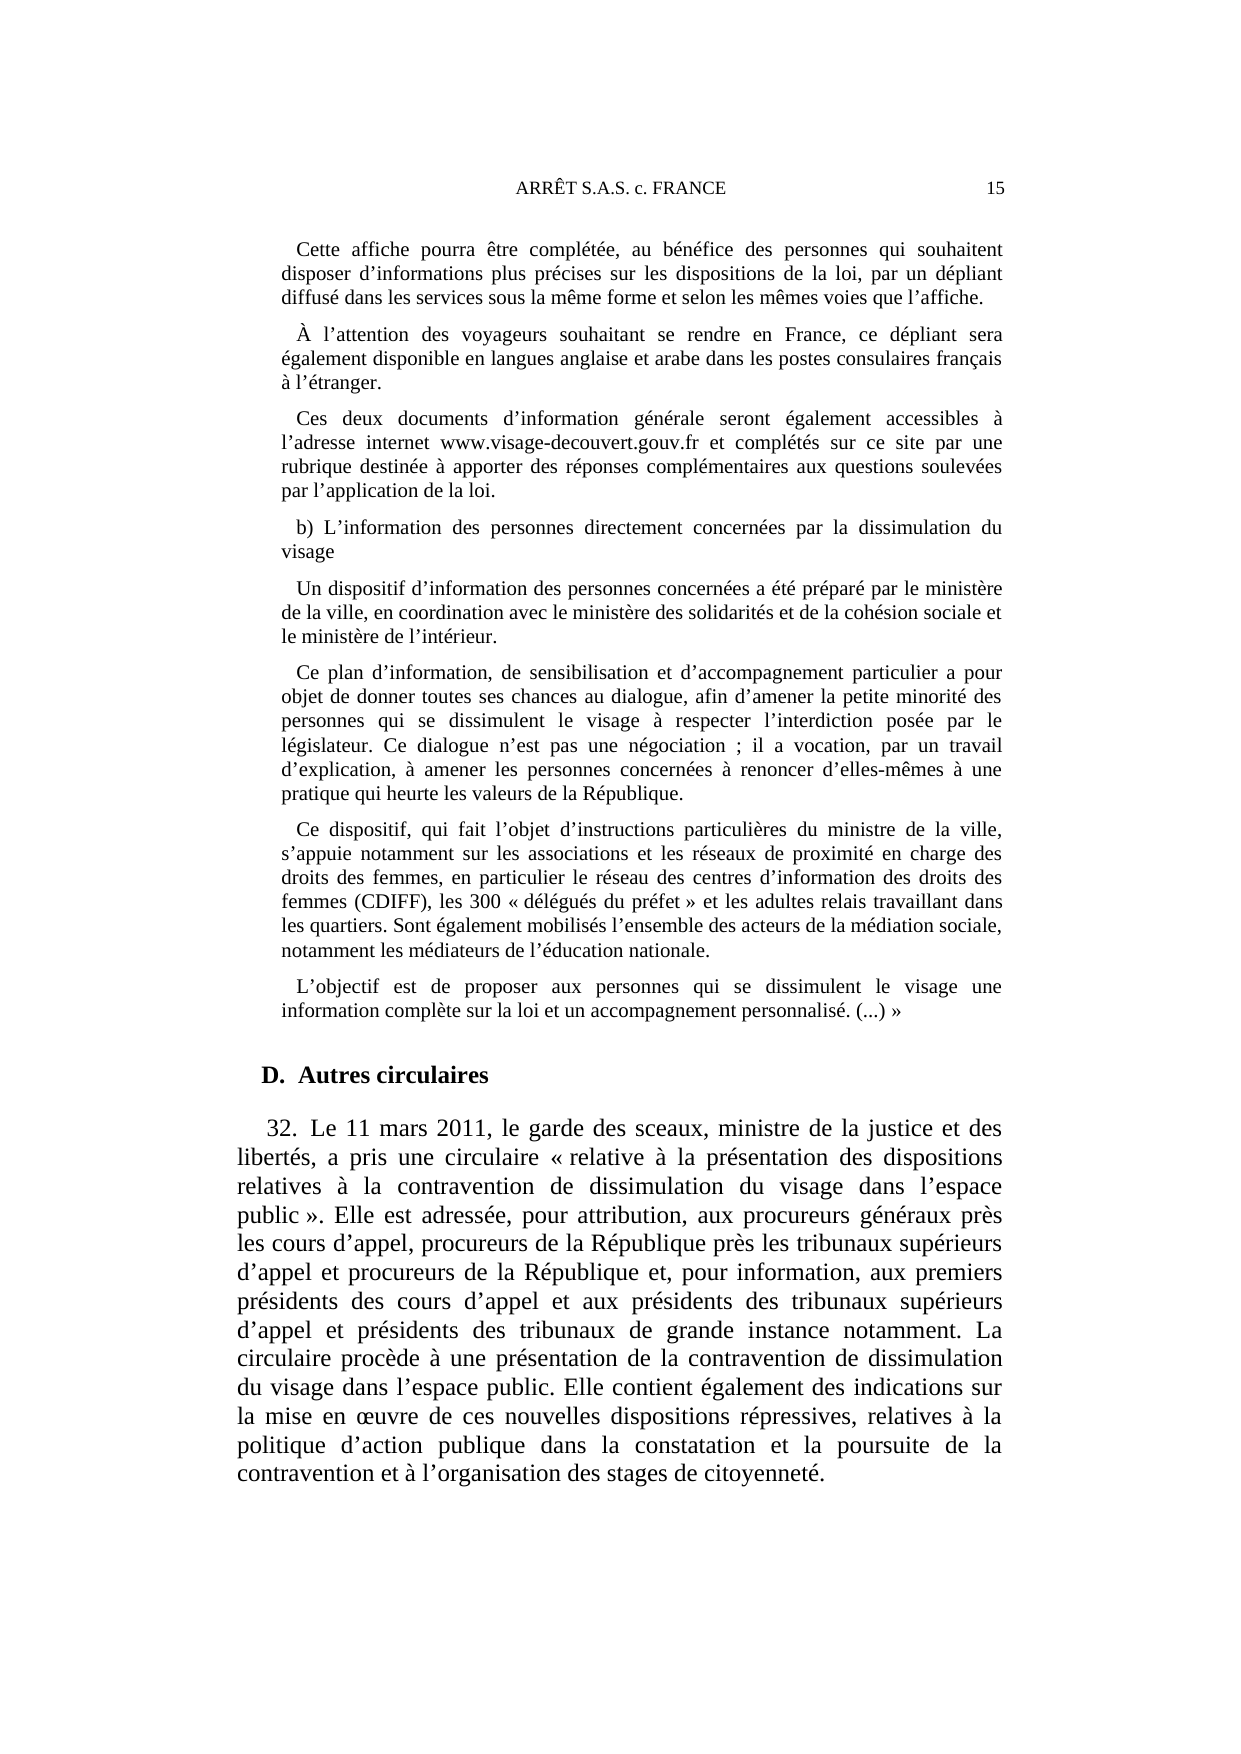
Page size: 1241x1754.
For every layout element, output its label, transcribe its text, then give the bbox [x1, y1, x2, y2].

text Ce plan d’information, de sensibilisation et d’accompagnement particulier a pour objet de donner toutes ses chances au dialogue, afin d’amener la petite minorité des personnes qui se dissimulent le visage à respecter l’interdiction posée par le législateur. Ce dialogue n’est pas une négociation ; il a vocation, par un travail d’explication, à amener les personnes concernées à renoncer d’elles-mêmes à une pratique qui heurte les valeurs de la République. [281, 660, 1003, 805]
text b) L’information des personnes directement concernées par la dissimulation du visage [281, 515, 1003, 563]
text 32. Le 11 mars 2011, le garde des sceaux, ministre de la justice et des libertés, a pris une circulaire « relative à la présentation des dispositions relatives à la contravention de dissimulation du visage dans l’espace public ». Elle est adressée, pour attribution, aux procureurs généraux près les cours d’appel, procureurs de la République près les tribunaux supérieurs d’appel et procureurs de la République et, pour information, aux premiers présidents des cours d’appel et aux présidents des tribunaux supérieurs d’appel et présidents des tribunaux de grande instance notamment. La circulaire procède à une présentation de la contravention de dissimulation du visage dans l’espace public. Elle contient également des indications sur la mise en œuvre de ces nouvelles dispositions répressives, relatives à la politique d’action publique dans la constatation et la poursuite de la contravention et à l’organisation des stages de citoyenneté. [237, 1113, 1003, 1487]
text Un dispositif d’information des personnes concernées a été préparé par le ministère de la ville, en coordination avec le ministère des solidarités et de la cohésion sociale et le ministère de l’intérieur. [281, 576, 1003, 648]
text L’objectif est de proposer aux personnes qui se dissimulent le visage une information complète sur la loi et un accompagnement personnalisé. (...) » [281, 974, 1003, 1022]
text À l’attention des voyageurs souhaitant se rendre en France, ce dépliant sera également disponible en langues anglaise et arabe dans les postes consulaires français à l’étranger. [281, 322, 1003, 394]
text Cette affiche pourra être complétée, au bénéfice des personnes qui souhaitent disposer d’informations plus précises sur les dispositions de la loi, par un dépliant diffusé dans les services sous la même forme et selon les mêmes voies que l’affiche. [281, 237, 1003, 309]
subtitle D. Autres circulaires [261, 1060, 1003, 1088]
text Ce dispositif, qui fait l’objet d’instructions particulières du ministre de la ville, s’appuie notamment sur les associations et les réseaux de proximité en charge des droits des femmes, en particulier le réseau des centres d’information des droits des femmes (CDIFF), les 300 « délégués du préfet » et les adultes relais travaillant dans les quartiers. Sont également mobilisés l’ensemble des acteurs de la médiation sociale, notamment les médiateurs de l’éducation nationale. [281, 817, 1003, 962]
text Ces deux documents d’information générale seront également accessibles à l’adresse internet www.visage-decouvert.gouv.fr et complétés sur ce site par une rubrique destinée à apporter des réponses complémentaires aux questions soulevées par l’application de la loi. [281, 406, 1003, 502]
